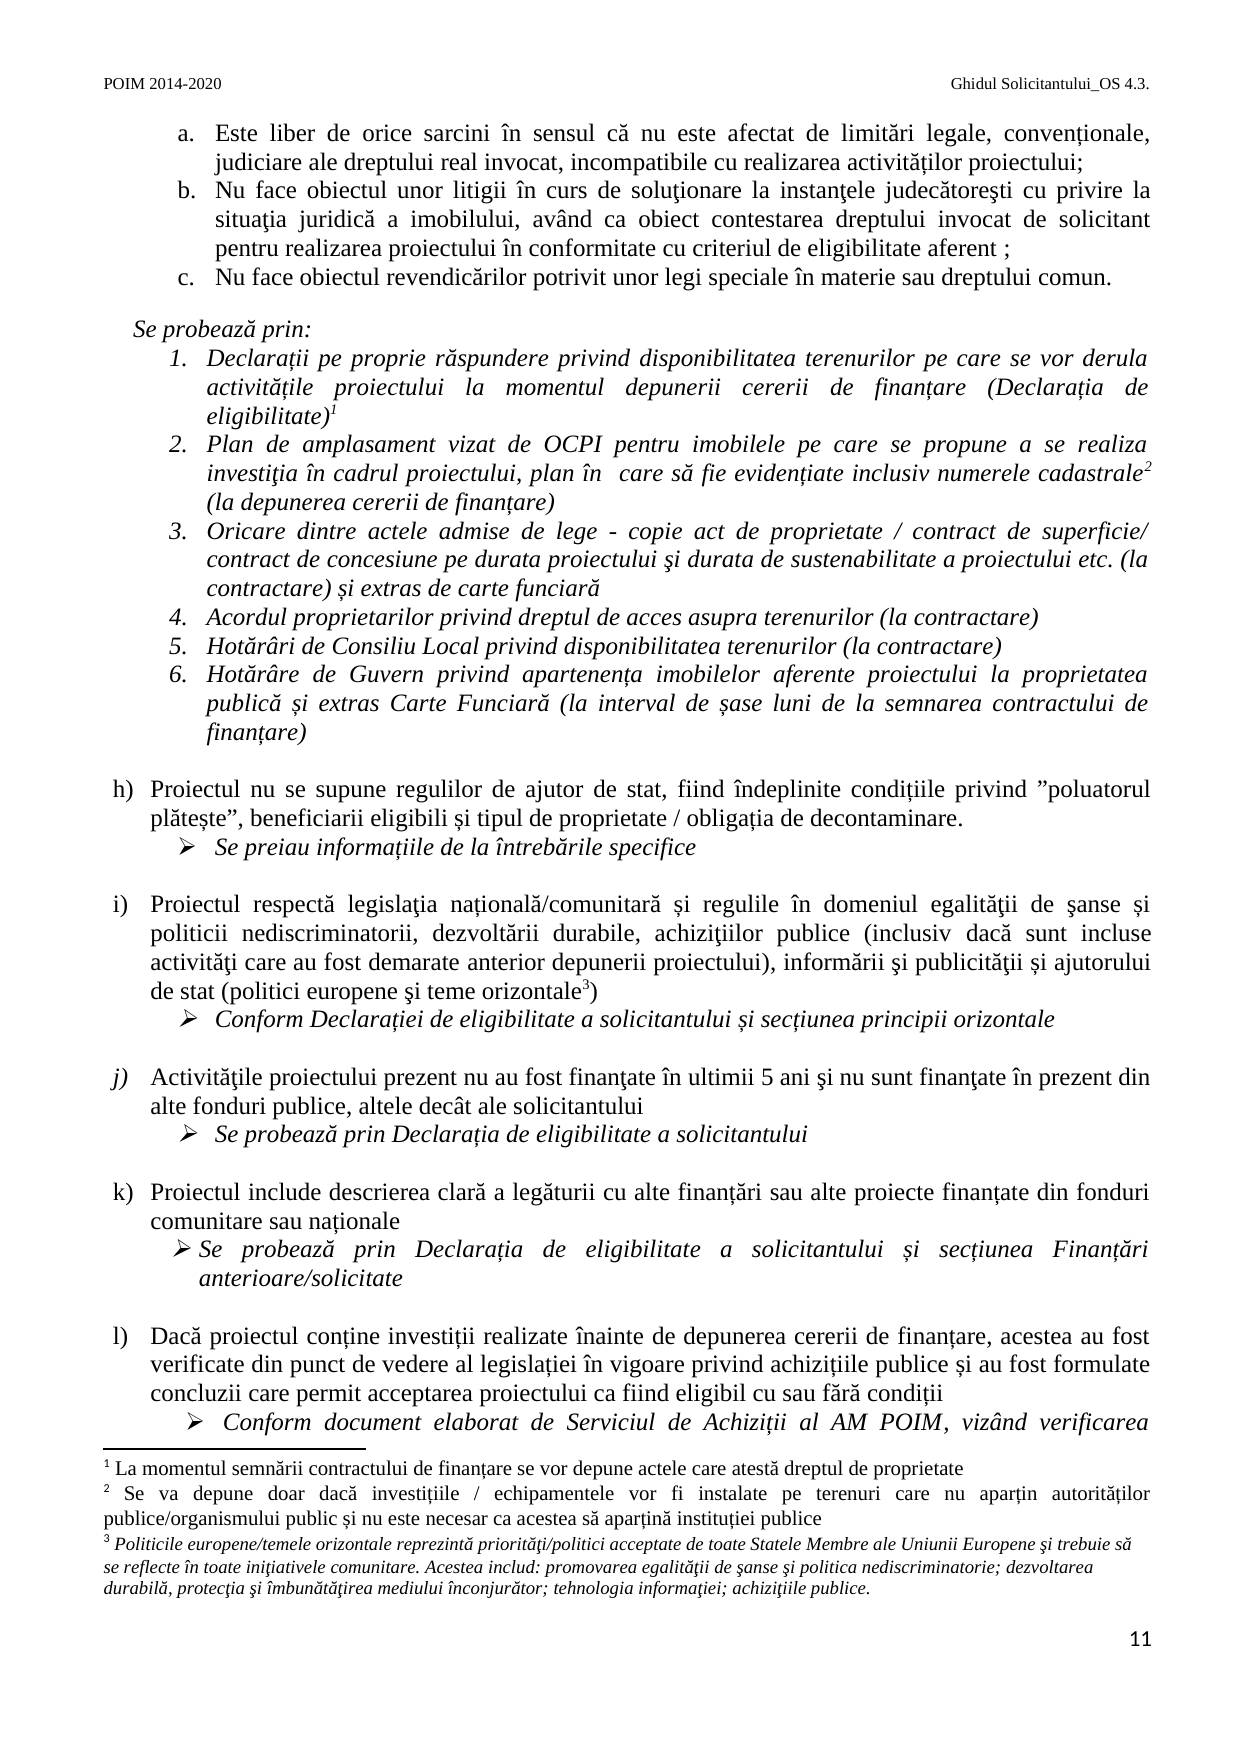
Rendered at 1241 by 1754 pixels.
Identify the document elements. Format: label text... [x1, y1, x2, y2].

list Se probează prin Declarația de eligibilitate a solicitantului și secțiunea Finanțări anterioare/solicitate [171, 1234, 1152, 1292]
list Proiectul nu se supune regulilor de ajutor de stat, fiind îndeplinite condițiile privind ”poluatorul plătește”, beneficiarii eligibili și tipul de proprietate / obligația de decontaminare. [113, 774, 1152, 832]
list Se probează prin Declarația de eligibilitate a solicitantului [177, 1119, 1152, 1148]
list Plan de amplasament vizat de OCPI pentru imobilele pe care se propune a se realiza investiţia în cadrul proiectului, plan în care să fie evidențiate inclusiv numerele cadastrale (la depunerea cererii de finanțare) [169, 429, 1152, 516]
list Acordul proprietarilor privind dreptul de acces asupra terenurilor (la contractare) [169, 602, 1152, 631]
list Dacă proiectul conține investiții realizate înainte de depunerea cererii de finanțare, acestea au fost verificate din punct de vedere al legislației în vigoare privind achizițiile publice și au fost formulate concluzii care permit acceptarea proiectului ca fiind eligibil cu sau fără condiții [113, 1321, 1152, 1407]
list Proiectul include descrierea clară a legăturii cu alte finanțări sau alte proiecte finanțate din fonduri comunitare sau naționale [113, 1177, 1152, 1234]
list Nu face obiectul revendicărilor potrivit unor legi speciale în materie sau dreptului comun. [177, 262, 1152, 291]
list Hotărâri de Consiliu Local privind disponibilitatea terenurilor (la contractare) [169, 631, 1152, 659]
list Este liber de orice sarcini în sensul că nu este afectat de limitări legale, convenționale, judiciare ale dreptului real invocat, incompatibile cu realizarea activităților proiectului; [177, 118, 1152, 176]
list Hotărâre de Guvern privind apartenența imobilelor aferente proiectului la proprietatea publică și extras Carte Funciară (la interval de șase luni de la semnarea contractului de finanțare) [169, 659, 1152, 746]
list Se preiau informațiile de la întrebările specifice [177, 832, 1152, 861]
text Se probează prin: [103, 314, 1152, 343]
list Declarații pe proprie răspundere privind disponibilitatea terenurilor pe care se vor derula activitățile proiectului la momentul depunerii cererii de finanțare (Declarația de eligibilitate) [169, 343, 1152, 429]
list Nu face obiectul unor litigii în curs de soluţionare la instanţele judecătoreşti cu privire la situaţia juridică a imobilului, având ca obiect contestarea dreptului invocat de solicitant pentru realizarea proiectului în conformitate cu criteriul de eligibilitate aferent ; [177, 176, 1152, 262]
list Activităţile proiectului prezent nu au fost finanţate în ultimii 5 ani şi nu sunt finanţate în prezent din alte fonduri publice, altele decât ale solicitantului [113, 1062, 1152, 1119]
list Proiectul respectă legislaţia națională/comunitară și regulile în domeniul egalităţii de şanse și politicii nediscriminatorii, dezvoltării durabile, achiziţiilor publice (inclusiv dacă sunt incluse activităţi care au fost demarate anterior depunerii proiectului), informării şi publicităţii și ajutorului de stat (politici europene şi teme orizontale) [113, 889, 1152, 1004]
list Oricare dintre actele admise de lege - copie act de proprietate / contract de superficie/ contract de concesiune pe durata proiectului şi durata de sustenabilitate a proiectului etc. (la contractare) și extras de carte funciară [169, 516, 1152, 602]
list Conform Declarației de eligibilitate a solicitantului și secțiunea principii orizontale [177, 1004, 1152, 1033]
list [185, 1407, 1152, 1436]
